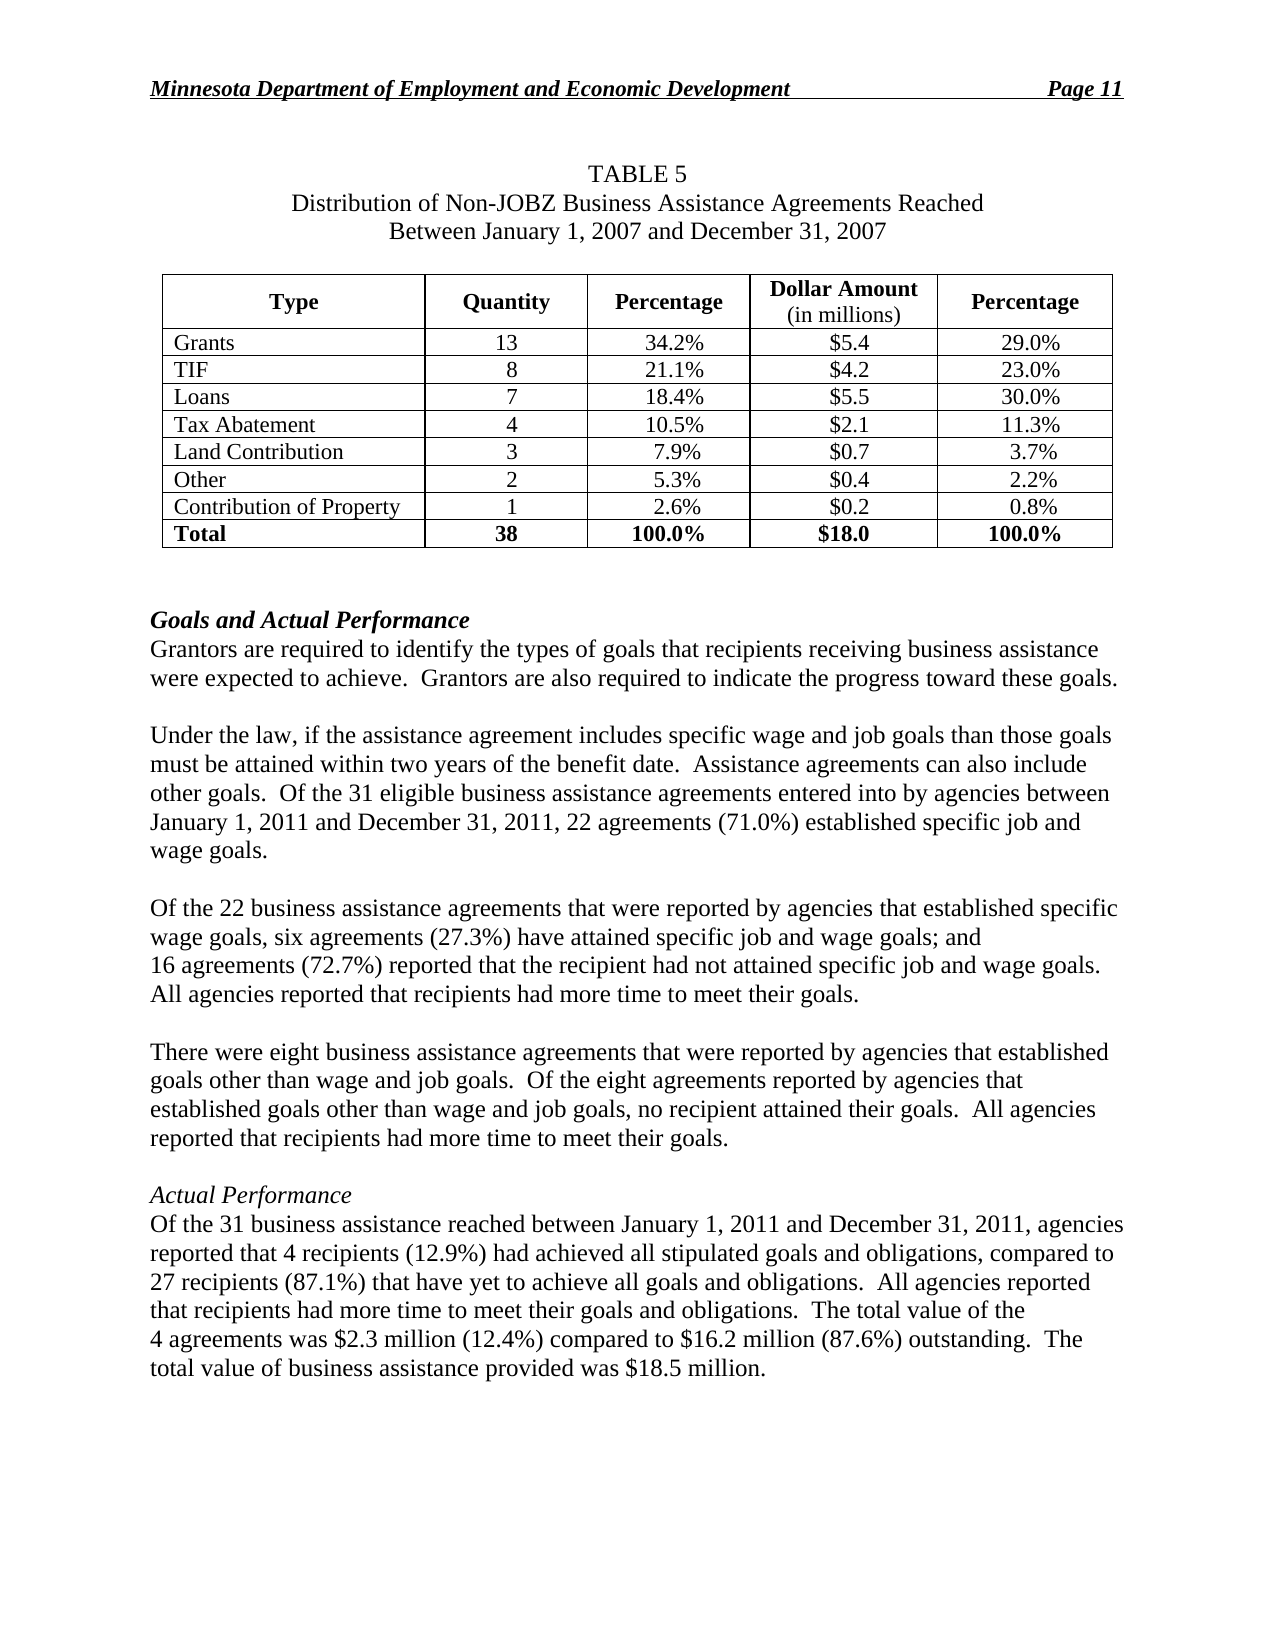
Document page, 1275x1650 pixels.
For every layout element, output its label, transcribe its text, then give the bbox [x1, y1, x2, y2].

table_header Type [163, 275, 424, 328]
text Minnesota Department of Employment and Economic Development Page 11 [150, 75, 1125, 101]
table_cell 1 [426, 493, 587, 519]
table_cell $0.4 [751, 466, 937, 492]
table_cell Grants [163, 329, 424, 355]
text Actual Performance [150, 1180, 1125, 1209]
table_cell 21.1% [588, 356, 749, 382]
table_cell 3 [426, 438, 587, 464]
table_cell 2.2% [938, 466, 1112, 492]
text Goals and Actual Performance [150, 605, 1125, 634]
table_cell Tax Abatement [163, 411, 424, 437]
text Grantors are required to identify the types of goals that recipients receiving business assistance were expected to achieve. Grantors are also required to indicate the progress toward these goals. [150, 634, 1125, 692]
table_header Percentage [938, 275, 1112, 328]
table_cell Loans [163, 384, 424, 410]
table_header Quantity [426, 275, 587, 328]
table_cell 4 [426, 411, 587, 437]
table_cell 100.0% [588, 520, 749, 547]
table_cell 10.5% [588, 411, 749, 437]
table_header Percentage [588, 275, 749, 328]
table_cell 29.0% [938, 329, 1112, 355]
table_cell $18.0 [751, 520, 937, 547]
table_cell 100.0% [938, 520, 1112, 547]
table_cell 3.7% [938, 438, 1112, 464]
table_cell Other [163, 466, 424, 492]
table_cell Land Contribution [163, 438, 424, 464]
table_cell $0.2 [751, 493, 937, 519]
table_cell $5.5 [751, 384, 937, 410]
text Between January 1, 2007 and December 31, 2007 [150, 216, 1125, 245]
table_cell 2.6% [588, 493, 749, 519]
table_cell 5.3% [588, 466, 749, 492]
table_header Dollar Amount (in millions) [751, 275, 937, 328]
table_cell 18.4% [588, 384, 749, 410]
table_cell 2 [426, 466, 587, 492]
table_cell 38 [426, 520, 587, 547]
text Under the law, if the assistance agreement includes specific wage and job goals than those goals must be attained within two years of the benefit date. Assistance agreements can also include other goals. Of the 31 eligible business assistance agreements entered into by agencies between January 1, 2011 and December 31, 2011, 22 agreements (71.0%) established specific job and wage goals. [150, 720, 1125, 864]
table_cell 7.9% [588, 438, 749, 464]
table_cell TIF [163, 356, 424, 382]
table_cell 30.0% [938, 384, 1112, 410]
table_cell $4.2 [751, 356, 937, 382]
table_cell $0.7 [751, 438, 937, 464]
table_cell Total [163, 520, 424, 547]
table_cell 0.8% [938, 493, 1112, 519]
table_cell 23.0% [938, 356, 1112, 382]
table_cell $5.4 [751, 329, 937, 355]
text TABLE 5 [150, 159, 1125, 188]
text Of the 31 business assistance reached between January 1, 2011 and December 31, 2011, agencies reported that 4 recipients (12.9%) had achieved all stipulated goals and obligations, compared to 27 recipients (87.1%) that have yet to achieve all goals and obligations. All agencies reported that recipients had more time to meet their goals and obligations. The total value of the 4 agreements was $2.3 million (12.4%) compared to $16.2 million (87.6%) outstanding. The total value of business assistance provided was $18.5 million. [150, 1209, 1125, 1382]
table_cell Contribution of Property [163, 493, 424, 519]
table_cell 34.2% [588, 329, 749, 355]
text Distribution of Non-JOBZ Business Assistance Agreements Reached [150, 188, 1125, 216]
text There were eight business assistance agreements that were reported by agencies that established goals other than wage and job goals. Of the eight agreements reported by agencies that established goals other than wage and job goals, no recipient attained their goals. All agencies reported that recipients had more time to meet their goals. [150, 1037, 1125, 1152]
table_cell 11.3% [938, 411, 1112, 437]
table_cell 8 [426, 356, 587, 382]
table_cell $2.1 [751, 411, 937, 437]
table_cell 7 [426, 384, 587, 410]
text Of the 22 business assistance agreements that were reported by agencies that established specific wage goals, six agreements (27.3%) have attained specific job and wage goals; and 16 agreements (72.7%) reported that the recipient had not attained specific job and wage goals. All agencies reported that recipients had more time to meet their goals. [150, 893, 1125, 1008]
table_cell 13 [426, 329, 587, 355]
